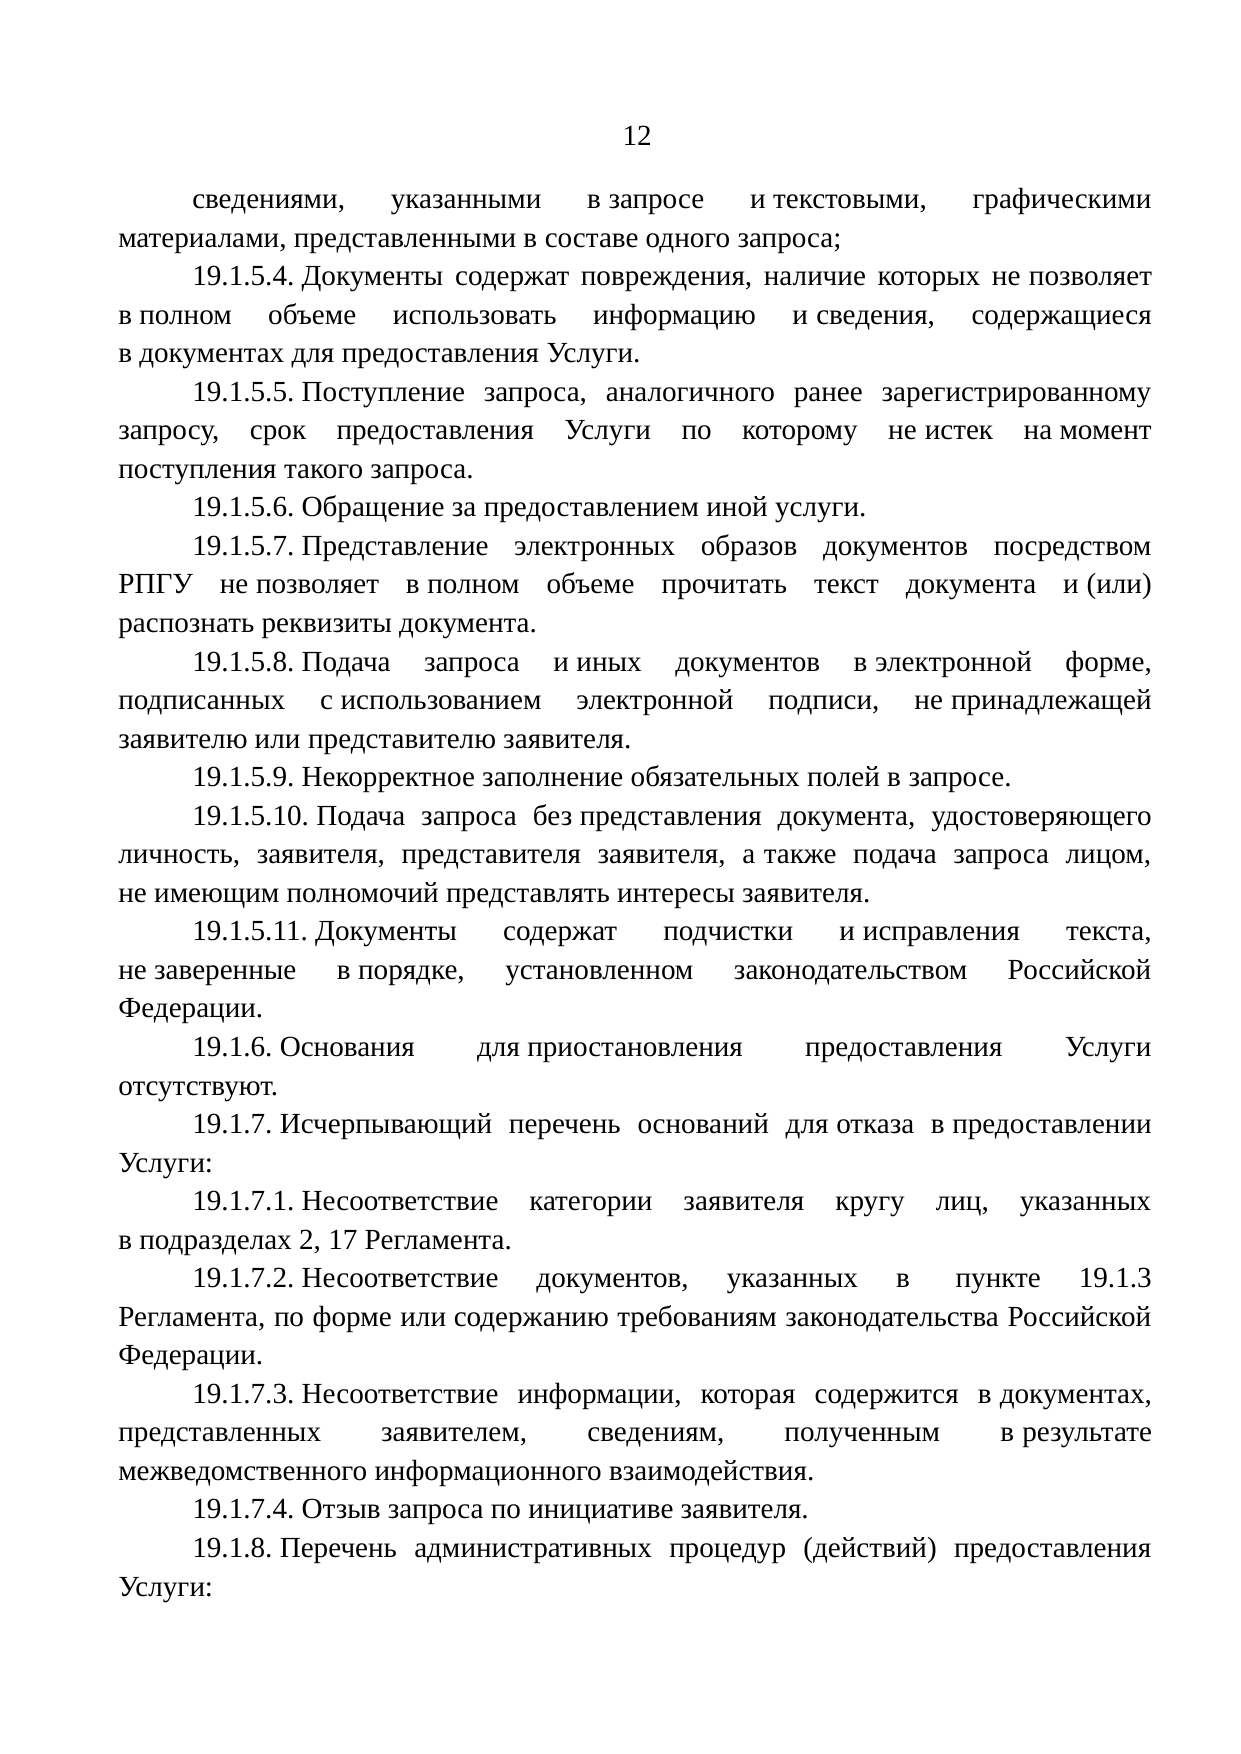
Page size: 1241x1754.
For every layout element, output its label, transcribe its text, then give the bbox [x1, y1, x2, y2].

text 19.1.7.1. Несоответствие категории заявителя кругу лиц, указанных в подразделах 2, 17 Регламента. [118, 1183, 1152, 1255]
text сведениями, указанными в запросе и текстовыми, графическими материалами, представленными в составе одного запроса; [118, 181, 1152, 253]
text 19.1.5.11. Документы содержат подчистки и исправления текста, не заверенные в порядке, установленном законодательством Российской Федерации. [118, 913, 1152, 1024]
text 19.1.5.4. Документы содержат повреждения, наличие которых не позволяет в полном объеме использовать информацию и сведения, содержащиеся в документах для предоставления Услуги. [118, 258, 1152, 369]
text 19.1.8. Перечень административных процедур (действий) предоставления Услуги: [118, 1530, 1152, 1602]
text 19.1.6. Основания для приостановления предоставления Услуги отсутствуют. [118, 1029, 1152, 1101]
text 19.1.7. Исчерпывающий перечень оснований для отказа в предоставлении Услуги: [118, 1106, 1152, 1178]
text 19.1.5.7. Представление электронных образов документов посредством РПГУ не позволяет в полном объеме прочитать текст документа и (или) распознать реквизиты документа. [118, 528, 1152, 639]
text 19.1.5.6. Обращение за предоставлением иной услуги. [118, 489, 1152, 523]
text 19.1.5.5. Поступление запроса, аналогичного ранее зарегистрированному запросу, срок предоставления Услуги по которому не истек на момент поступления такого запроса. [118, 374, 1152, 484]
text 19.1.7.2. Несоответствие документов, указанных в пункте 19.1.3 Регламента, по форме или содержанию требованиям законодательства Российской Федерации. [118, 1260, 1152, 1371]
text 19.1.5.10. Подача запроса без представления документа, удостоверяющего личность, заявителя, представителя заявителя, а также подача запроса лицом, не имеющим полномочий представлять интересы заявителя. [118, 798, 1152, 908]
text 19.1.5.9. Некорректное заполнение обязательных полей в запросе. [118, 759, 1152, 793]
text 19.1.7.4. Отзыв запроса по инициативе заявителя. [118, 1492, 1152, 1525]
text 19.1.7.3. Несоответствие информации, которая содержится в документах, представленных заявителем, сведениям, полученным в результате межведомственного информационного взаимодействия. [118, 1376, 1152, 1487]
text 19.1.5.8. Подача запроса и иных документов в электронной форме, подписанных с использованием электронной подписи, не принадлежащей заявителю или представителю заявителя. [118, 644, 1152, 754]
